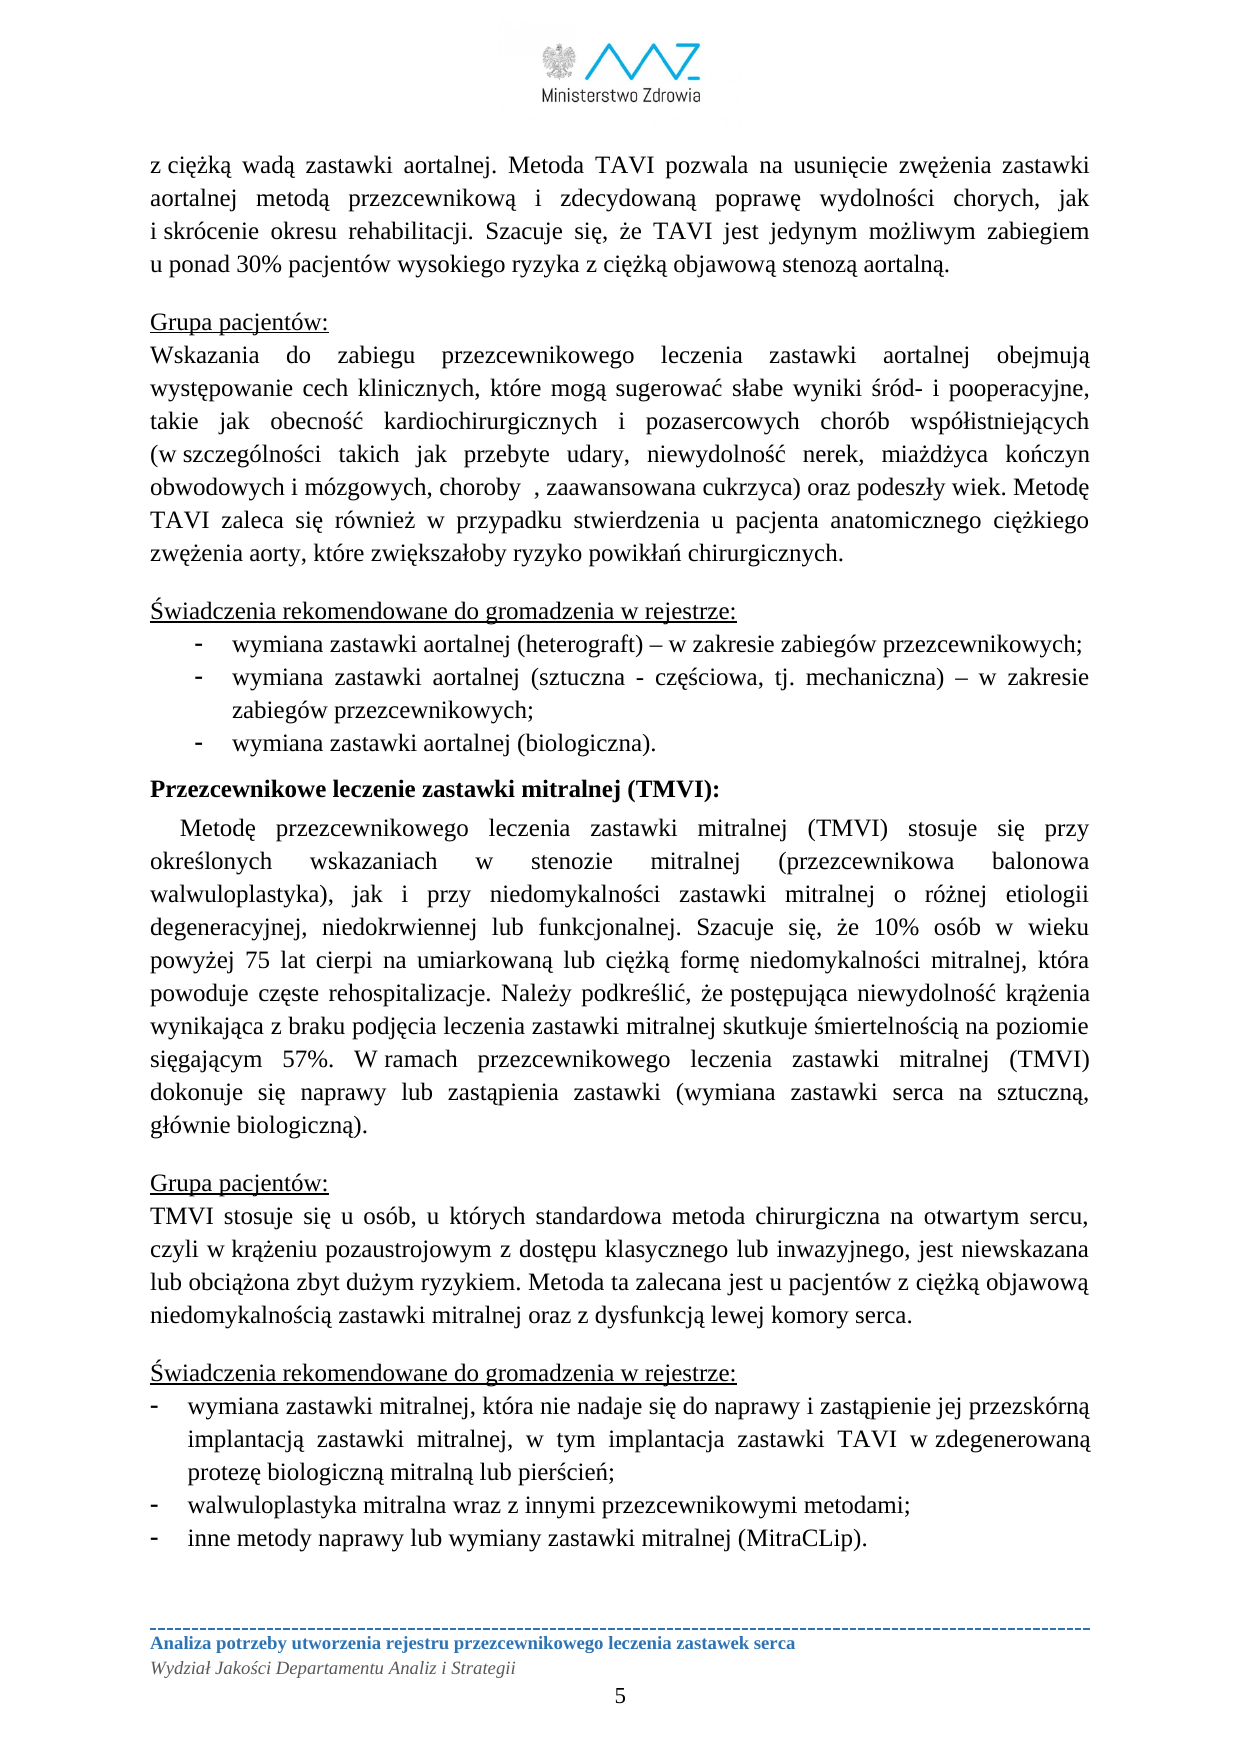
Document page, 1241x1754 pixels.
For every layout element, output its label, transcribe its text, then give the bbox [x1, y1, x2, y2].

list wymiana zastawki mitralnej, która nie nadaje się do naprawy i zastąpienie jej przezskórną implantacją zastawki mitralnej, w tym implantacja zastawki TAVI w zdegenerowaną protezę biologiczną mitralną lub pierścień; [150, 1391, 1090, 1486]
text Grupa pacjentów: [150, 307, 1090, 336]
list inne metody naprawy lub wymiany zastawki mitralnej (MitraCLip). [150, 1523, 1090, 1552]
text Grupa pacjentów: [150, 1168, 1090, 1197]
text Wskazania do zabiegu przezcewnikowego leczenia zastawki aortalnej obejmują występowanie cech klinicznych, które mogą sugerować słabe wyniki śród- i pooperacyjne, takie jak obecność kardiochirurgicznych i pozasercowych chorób współistniejących (w szczególności takich jak przebyte udary, niewydolność nerek, miażdżyca kończyn obwodowych i mózgowych, choroby , zaawansowana cukrzyca) oraz podeszły wiek. Metodę TAVI zaleca się również w przypadku stwierdzenia u pacjenta anatomicznego ciężkiego zwężenia aorty, które zwiększałoby ryzyko powikłań chirurgicznych. [150, 340, 1090, 567]
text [150, 150, 1090, 278]
list walwuloplastyka mitralna wraz z innymi przezcewnikowymi metodami; [150, 1491, 1090, 1519]
text Świadczenia rekomendowane do gromadzenia w rejestrze: [150, 1358, 1090, 1387]
list wymiana zastawki aortalnej (sztuczna - częściowa, tj. mechaniczna) – w zakresie zabiegów przezcewnikowych; [194, 662, 1090, 724]
text Przezcewnikowe leczenie zastawki mitralnej (TMVI): [150, 774, 1090, 803]
list wymiana zastawki aortalnej (biologiczna). [194, 728, 1090, 757]
text Metodę przezcewnikowego leczenia zastawki mitralnej (TMVI) stosuje się przy określonych wskazaniach w stenozie mitralnej (przezcewnikowa balonowa walwuloplastyka), jak i przy niedomykalności zastawki mitralnej o różnej etiologii degeneracyjnej, niedokrwiennej lub funkcjonalnej. Szacuje się, że 10% osób w wieku powyżej 75 lat cierpi na umiarkowaną lub ciężką formę niedomykalności mitralnej, która powoduje częste rehospitalizacje. Należy podkreślić, że postępująca niewydolność krążenia wynikająca z braku podjęcia leczenia zastawki mitralnej skutkuje śmiertelnością na poziomie sięgającym 57%. W ramach przezcewnikowego leczenia zastawki mitralnej (TMVI) dokonuje się naprawy lub zastąpienia zastawki (wymiana zastawki serca na sztuczną, głównie biologiczną). [150, 813, 1090, 1139]
list wymiana zastawki aortalnej (heterograft) – w zakresie zabiegów przezcewnikowych; [194, 629, 1090, 658]
text TMVI stosuje się u osób, u których standardowa metoda chirurgiczna na otwartym sercu, czyli w krążeniu pozaustrojowym z dostępu klasycznego lub inwazyjnego, jest niewskazana lub obciążona zbyt dużym ryzykiem. Metoda ta zalecana jest u pacjentów z ciężką objawową niedomykalnością zastawki mitralnej oraz z dysfunkcją lewej komory serca. [150, 1201, 1090, 1329]
text Świadczenia rekomendowane do gromadzenia w rejestrze: [150, 596, 1090, 625]
